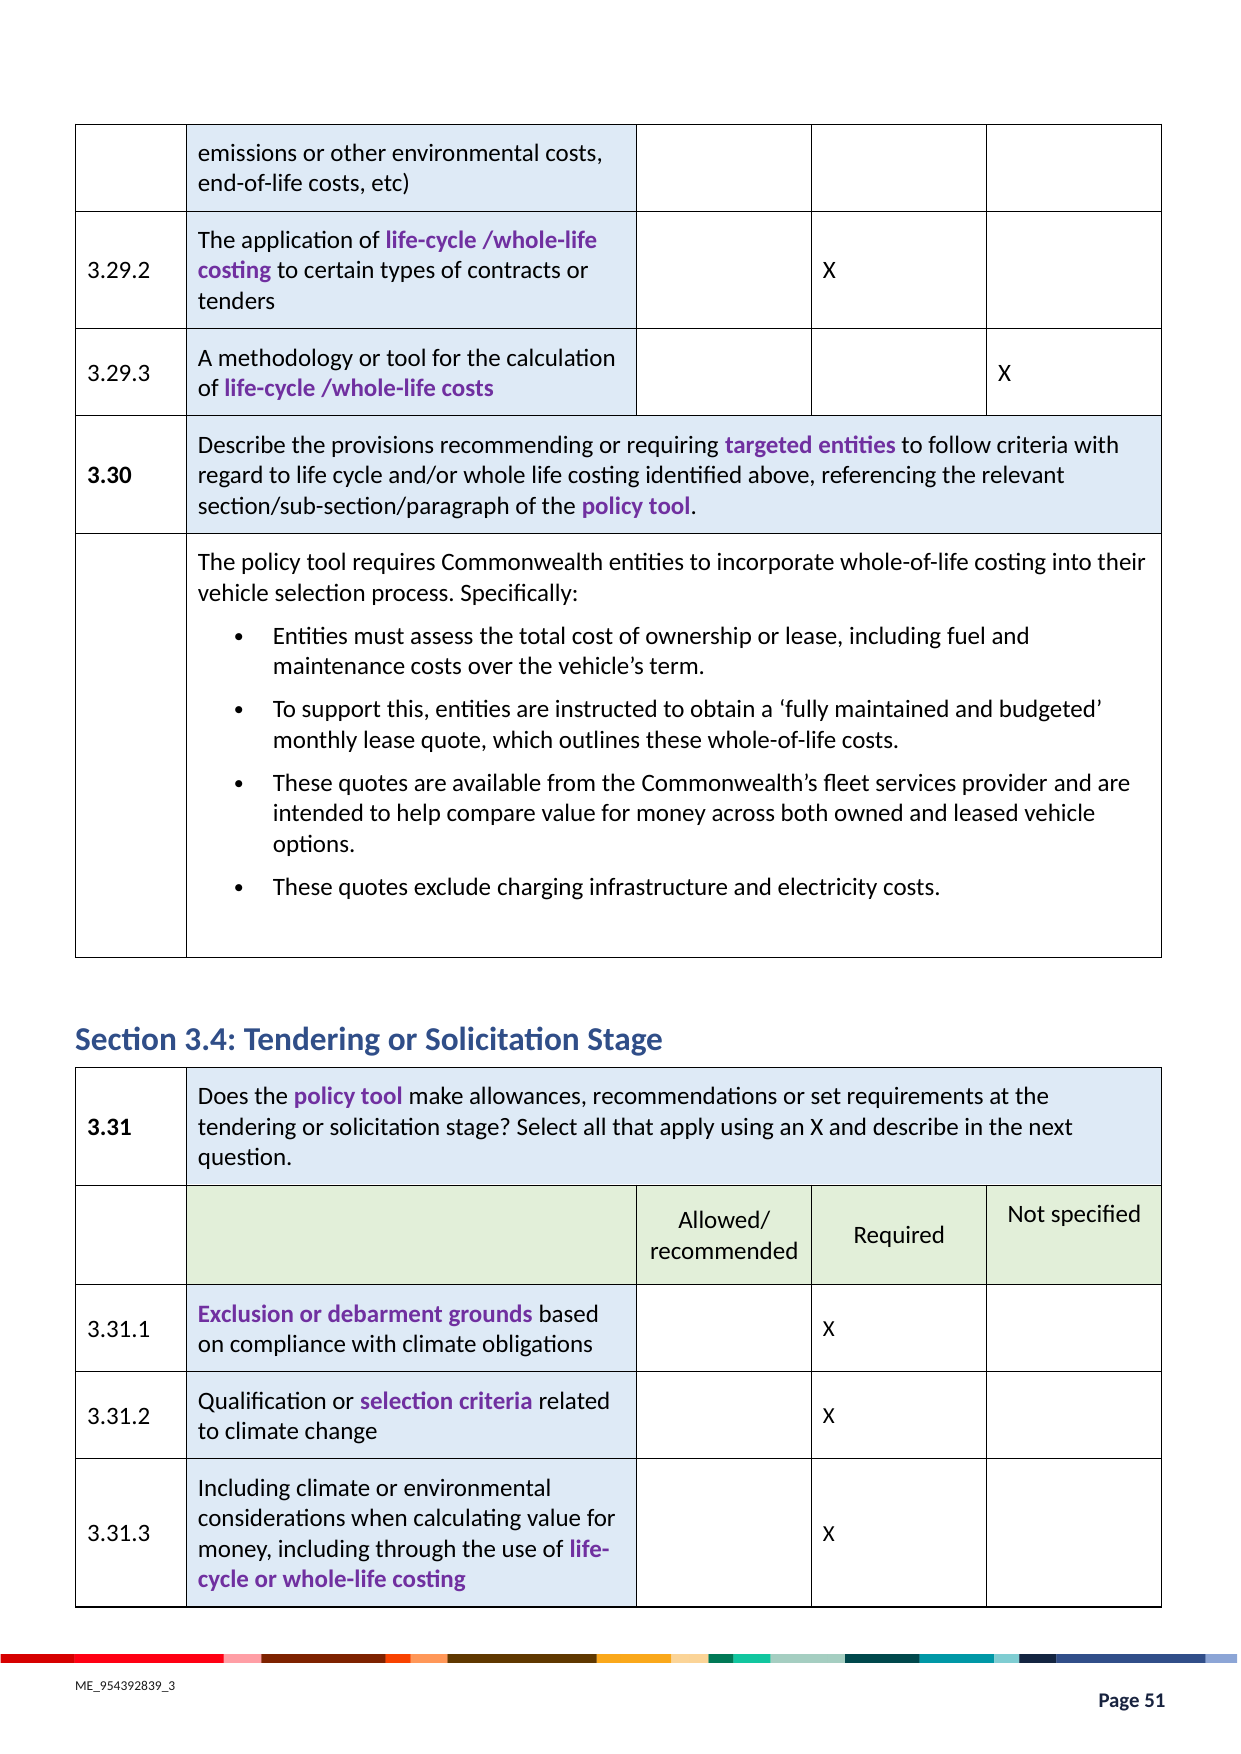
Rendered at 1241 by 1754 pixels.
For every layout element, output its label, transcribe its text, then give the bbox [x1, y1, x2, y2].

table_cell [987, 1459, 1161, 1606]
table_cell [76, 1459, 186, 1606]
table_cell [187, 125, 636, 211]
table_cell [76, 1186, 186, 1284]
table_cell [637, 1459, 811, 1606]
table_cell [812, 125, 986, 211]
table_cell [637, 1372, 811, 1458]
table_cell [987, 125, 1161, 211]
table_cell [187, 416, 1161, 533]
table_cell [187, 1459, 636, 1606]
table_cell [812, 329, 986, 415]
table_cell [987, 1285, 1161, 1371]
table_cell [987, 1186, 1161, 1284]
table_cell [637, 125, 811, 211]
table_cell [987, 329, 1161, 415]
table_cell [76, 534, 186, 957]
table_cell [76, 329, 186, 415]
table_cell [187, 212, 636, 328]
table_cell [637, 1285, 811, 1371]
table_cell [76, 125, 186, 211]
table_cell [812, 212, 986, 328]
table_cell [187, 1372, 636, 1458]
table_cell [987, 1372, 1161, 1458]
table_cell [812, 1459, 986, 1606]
subtitle Section 3.4: Tendering or Solicitation Stage [75, 1018, 1165, 1059]
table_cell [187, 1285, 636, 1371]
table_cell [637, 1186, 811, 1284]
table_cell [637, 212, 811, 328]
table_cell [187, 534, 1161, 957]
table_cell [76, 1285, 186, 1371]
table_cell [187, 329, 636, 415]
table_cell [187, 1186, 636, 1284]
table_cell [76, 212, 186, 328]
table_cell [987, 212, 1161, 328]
picture [0, 1654, 1236, 1663]
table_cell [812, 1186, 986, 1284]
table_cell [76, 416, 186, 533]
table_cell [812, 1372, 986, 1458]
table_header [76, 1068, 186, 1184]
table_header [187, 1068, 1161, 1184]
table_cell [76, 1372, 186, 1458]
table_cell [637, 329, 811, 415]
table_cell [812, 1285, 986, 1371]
